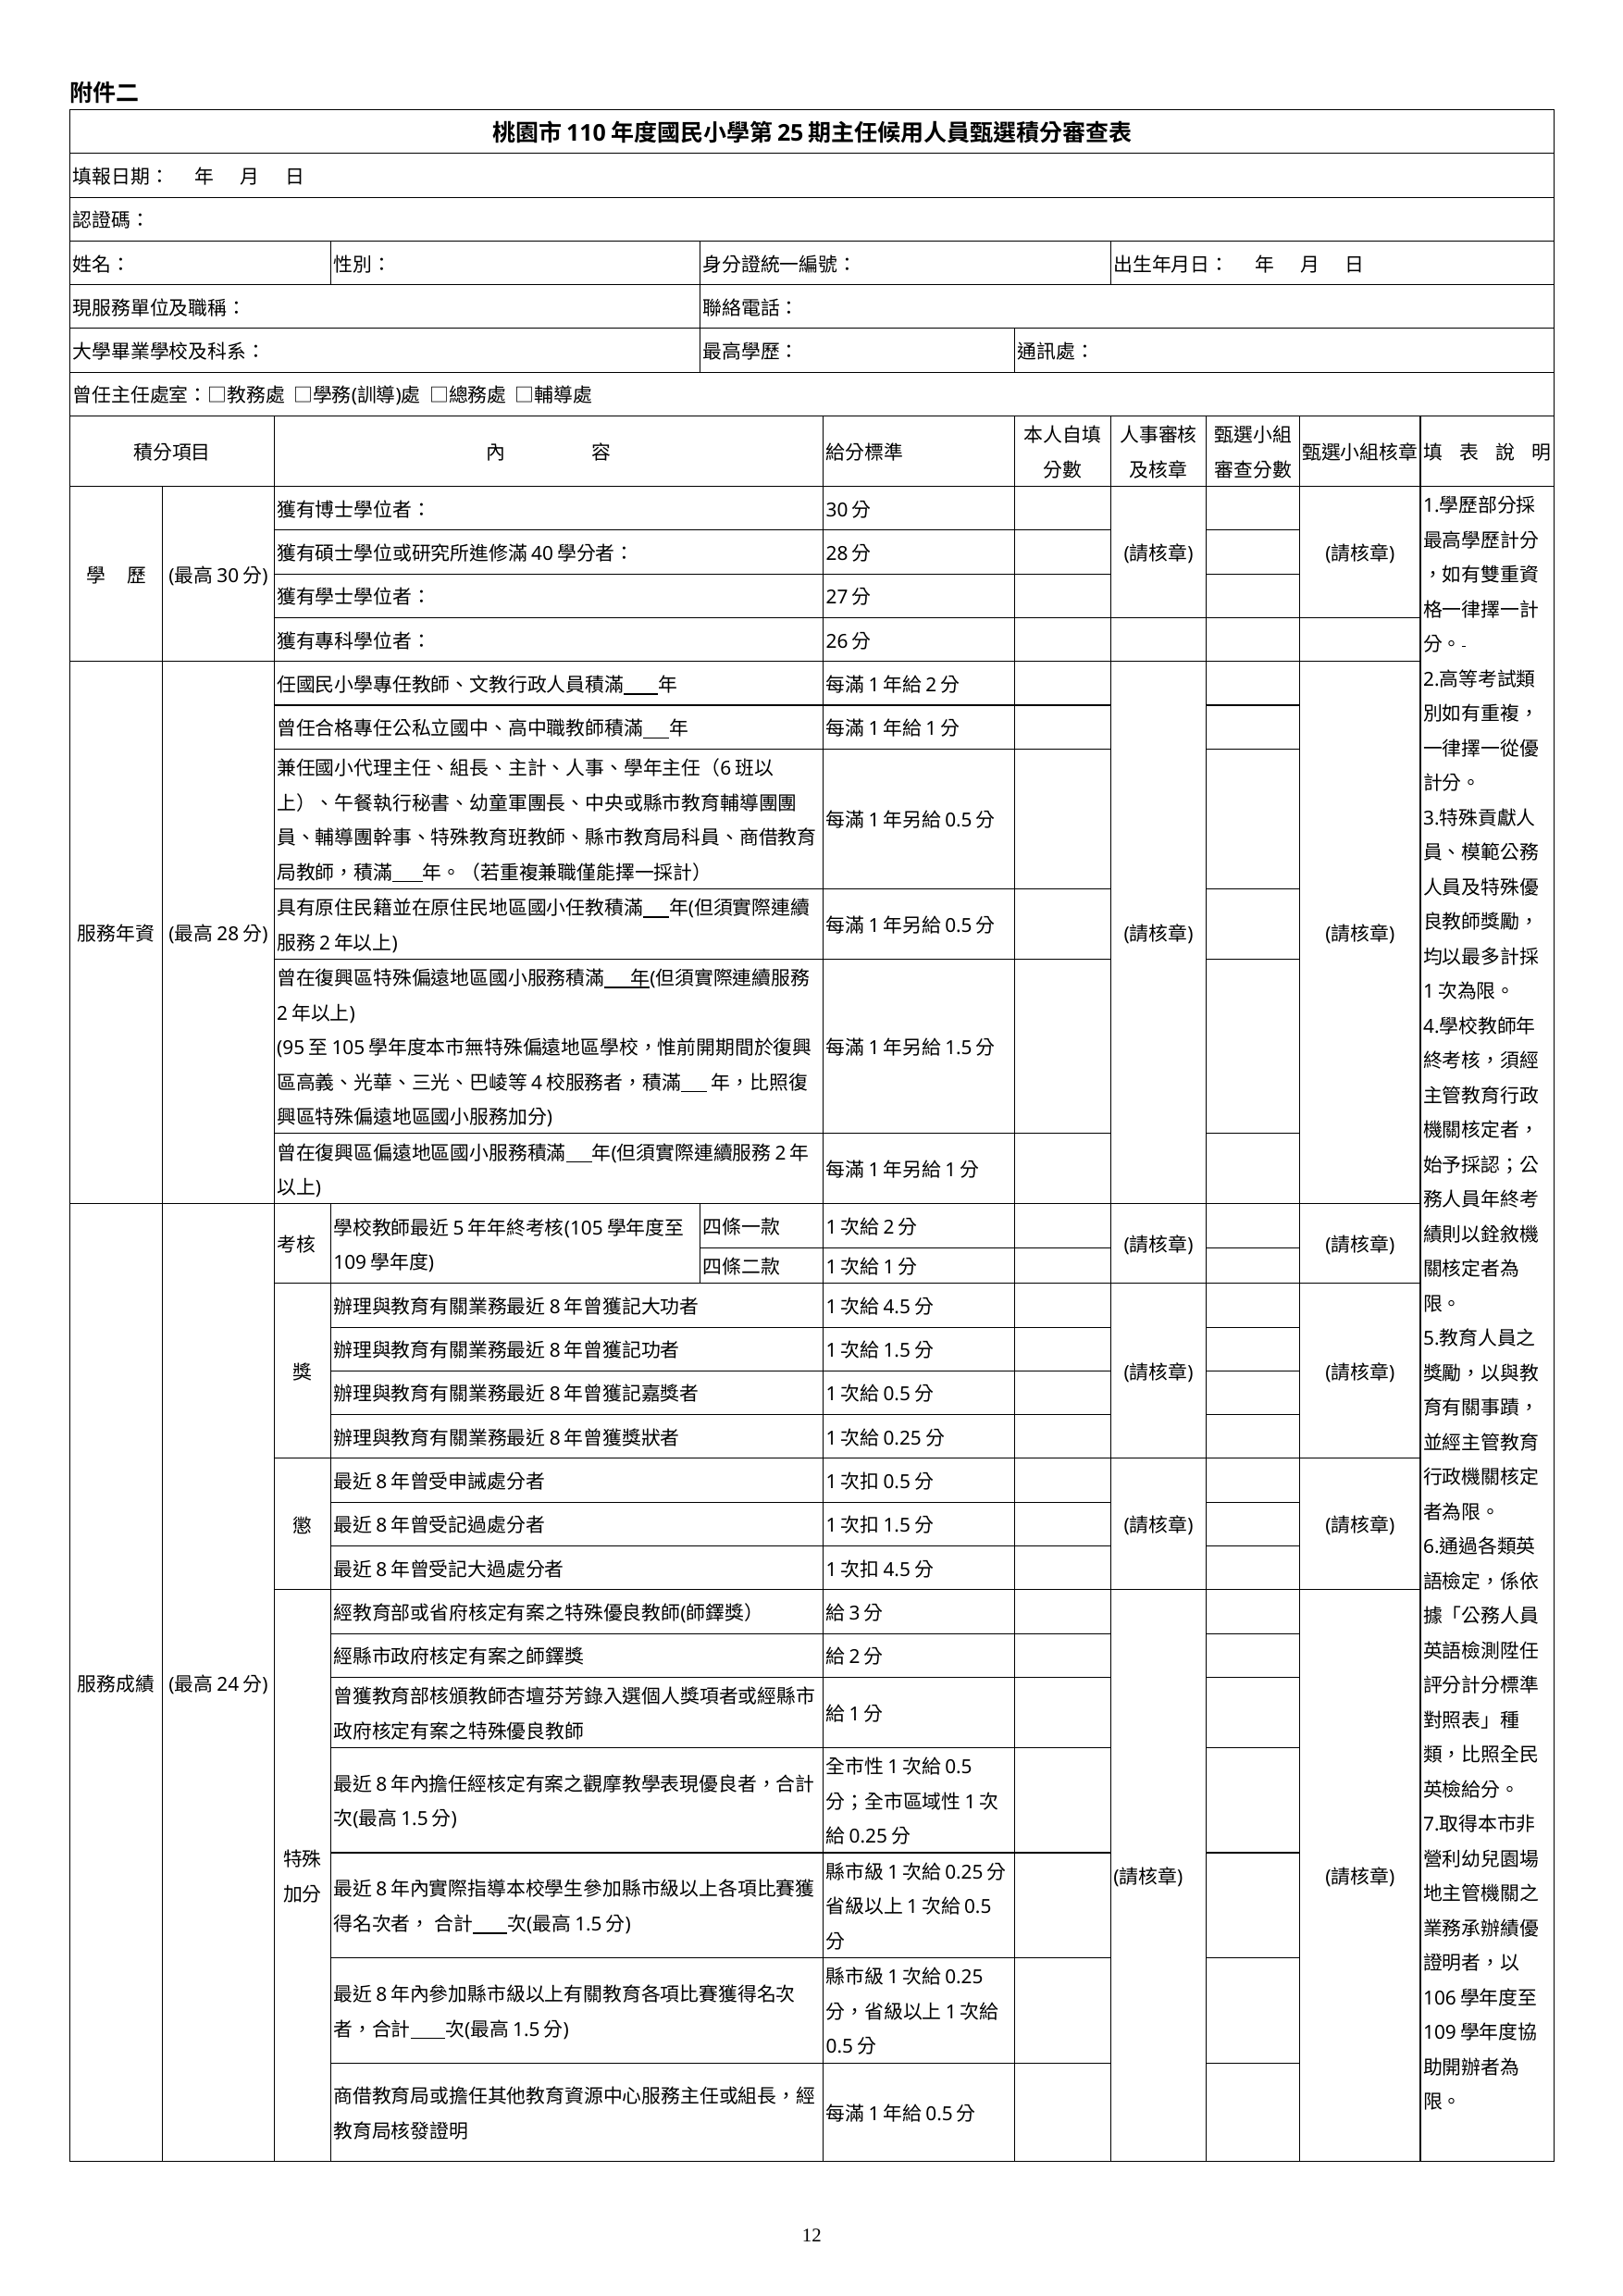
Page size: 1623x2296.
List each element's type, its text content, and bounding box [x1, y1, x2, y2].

text 附件二 [69, 70, 1554, 109]
table_cell 給3分 [824, 1590, 1014, 1632]
table_cell [1015, 1371, 1110, 1414]
table_cell [1015, 1284, 1110, 1326]
table_cell 1次扣1.5分 [824, 1503, 1014, 1545]
table_cell [1015, 1503, 1110, 1545]
table_cell 甄選小組審查分數 [1207, 416, 1299, 486]
table_cell [1207, 706, 1299, 749]
table_cell (最高24分) [163, 1204, 274, 2161]
table_cell [1015, 1204, 1110, 1247]
table_cell [1015, 2064, 1110, 2161]
table_cell 具有原住民籍並在原住民地區國小任教積滿 年(但須實際連續服務2年以上) [275, 889, 823, 959]
table_cell [1111, 618, 1206, 661]
table_cell 學校教師最近5年年終考核(105學年度至109學年度) [331, 1204, 700, 1283]
table_cell [1015, 575, 1110, 617]
table_cell 獲有博士學位者： [275, 487, 823, 529]
table_cell 認證碼： [70, 198, 1554, 241]
table_cell [1015, 1634, 1110, 1677]
table_cell 給分標準 [824, 416, 1014, 486]
table_cell [1015, 1546, 1110, 1589]
table_cell [1015, 706, 1110, 749]
table_cell 27分 [824, 575, 1014, 617]
table_cell 縣市級1次給0.25分省級以上1次給0.5分 [824, 1854, 1014, 1957]
table_cell [1207, 1415, 1299, 1458]
table_cell [1207, 1328, 1299, 1371]
table_cell [1207, 1678, 1299, 1747]
table_cell 每滿1年另給1分 [824, 1134, 1014, 1203]
table_cell (請核章) [1300, 662, 1419, 1203]
table_cell [1015, 1415, 1110, 1458]
table_cell [1207, 1748, 1299, 1852]
table_cell 最近8年曾受記過處分者 [331, 1503, 823, 1545]
table_cell (請核章) [1300, 1204, 1419, 1283]
table_cell 最高學歷： [700, 329, 1014, 372]
table_cell [1207, 1854, 1299, 1957]
table_cell 四條一款 [700, 1204, 823, 1247]
table_cell (請核章) [1300, 487, 1419, 617]
table_cell 最近8年曾受記大過處分者 [331, 1546, 823, 1589]
table_cell (請核章) [1300, 1284, 1419, 1458]
table_cell (請核章) [1111, 1590, 1206, 2161]
table_cell [1207, 2064, 1299, 2161]
table_cell [1015, 750, 1110, 888]
table_cell [1207, 1503, 1299, 1545]
table_cell 內 容 [275, 416, 823, 486]
table_cell [1300, 618, 1419, 661]
table_cell 任國民小學專任教師、文教行政人員積滿 年 [275, 662, 823, 704]
table_cell 1次給2分 [824, 1204, 1014, 1247]
table_cell 1.學歷部分採最高學歷計分 ，如有雙重資格一律擇一計分。 2.高等考試類別如有重複，一律擇一從優計分。 3.特殊貢獻人員、模範公務人員及特殊優良教師獎勵，均以最多計採1次為限。 4.學校教師年終考核，須經主管教育行政機關核定者，始予採認；公務人員年終考績則以銓敘機關核定者為限。 5.教育人員之獎勵，以與教育有關事蹟，並經主管教育行政機關核定者為限。 6.通過各類英語檢定，係依據「公務人員英語檢測陞任評分計分標準對照表」種類，比照全民英檢給分。 7.取得本市非營利幼兒園場地主管機關之業務承辦績優證明者，以106學年度至109學年度協助開辦者為限。 [1421, 487, 1554, 2161]
table_cell 獲有專科學位者： [275, 618, 823, 661]
table_cell 特殊加分 [275, 1590, 330, 2161]
table_cell 最近8年內擔任經核定有案之觀摩教學表現優良者，合計 次(最高1.5分) [331, 1748, 823, 1852]
table_cell 1次給1分 [824, 1248, 1014, 1283]
table_cell 縣市級1次給0.25分，省級以上1次給0.5分 [824, 1958, 1014, 2062]
table_cell [1015, 1134, 1110, 1203]
table_cell [1207, 1134, 1299, 1203]
table_cell [1207, 750, 1299, 888]
table_cell 辦理與教育有關業務最近8年曾獲記大功者 [331, 1284, 823, 1326]
table_cell 曾任主任處室：□教務處 □學務(訓導)處 □總務處 □輔導處 [70, 373, 1554, 416]
table_cell 經縣市政府核定有案之師鐸獎 [331, 1634, 823, 1677]
table_cell 最近8年曾受申誡處分者 [331, 1458, 823, 1502]
table_cell (請核章) [1111, 662, 1206, 1203]
table_cell [1207, 1204, 1299, 1247]
table_cell 填表說明 [1421, 416, 1554, 486]
table_cell [1015, 1590, 1110, 1632]
table_cell 大學畢業學校及科系： [70, 329, 700, 372]
table_cell [1015, 1958, 1110, 2062]
table_cell 每滿1年給2分 [824, 662, 1014, 704]
table_cell 獲有學士學位者： [275, 575, 823, 617]
table_cell [1207, 1634, 1299, 1677]
table_cell [1207, 530, 1299, 573]
table_cell [1015, 1458, 1110, 1502]
table_cell [1207, 575, 1299, 617]
table_cell (請核章) [1300, 1458, 1419, 1589]
table_cell [1207, 487, 1299, 529]
table_header 桃園市110年度國民小學第25期主任候用人員甄選積分審查表 [70, 110, 1554, 153]
table_cell 曾在復興區偏遠地區國小服務積滿 年(但須實際連續服務2年以上) [275, 1134, 823, 1203]
table_cell [1015, 889, 1110, 959]
table_cell (請核章) [1111, 1458, 1206, 1589]
table_cell (最高28分) [163, 662, 274, 1203]
table_cell 經教育部或省府核定有案之特殊優良教師(師鐸獎） [331, 1590, 823, 1632]
table_cell 性別： [331, 242, 700, 284]
table_cell (請核章) [1111, 1284, 1206, 1458]
table_cell 每滿1年另給0.5分 [824, 750, 1014, 888]
table_cell 身分證統一編號： [700, 242, 1110, 284]
table_cell [1015, 618, 1110, 661]
table_cell 四條二款 [700, 1248, 823, 1283]
table_cell [1015, 662, 1110, 704]
table_cell 曾任合格專任公私立國中、高中職教師積滿 年 [275, 706, 823, 749]
table_cell 每滿1年另給0.5分 [824, 889, 1014, 959]
table_cell 辦理與教育有關業務最近8年曾獲記嘉獎者 [331, 1371, 823, 1414]
table_cell [1207, 960, 1299, 1133]
table_cell 服務成績 [70, 1204, 162, 2161]
table_cell [1207, 618, 1299, 661]
table_cell 給1分 [824, 1678, 1014, 1747]
table_cell 獎 [275, 1284, 330, 1458]
table_cell 學 歷 [70, 487, 162, 661]
table_cell 懲 [275, 1458, 330, 1589]
table_cell 兼任國小代理主任、組長、主計、人事、學年主任（6班以上）、午餐執行秘書、幼童軍團長、中央或縣市教育輔導團團員、輔導團幹事、特殊教育班教師、縣市教育局科員、商借教育局教師，積滿 年。（若重複兼職僅能擇一採計） [275, 750, 823, 888]
table_cell [1207, 1284, 1299, 1326]
table_cell 每滿1年另給1.5分 [824, 960, 1014, 1133]
table_cell 最近8年內實際指導本校學生參加縣市級以上各項比賽獲得名次者， 合計 次(最高1.5分) [331, 1854, 823, 1957]
table_cell 1次扣4.5分 [824, 1546, 1014, 1589]
table_cell 曾在復興區特殊偏遠地區國小服務積滿 年(但須實際連續服務2年以上) (95至105學年度本市無特殊偏遠地區學校，惟前開期間於復興區高義、光華、三光、巴崚等4校服務者，積滿 年，比照復興區特殊偏遠地區國小服務加分) [275, 960, 823, 1133]
table_cell 本人自填分數 [1015, 416, 1110, 486]
table_cell [1015, 530, 1110, 573]
table_cell 1次給4.5分 [824, 1284, 1014, 1326]
table_cell [1207, 662, 1299, 704]
table_cell 商借教育局或擔任其他教育資源中心服務主任或組長，經教育局核發證明 [331, 2064, 823, 2161]
table_cell 積分項目 [70, 416, 274, 486]
table_cell [1015, 1748, 1110, 1852]
table_cell (請核章) [1111, 1204, 1206, 1283]
table_cell [1015, 1248, 1110, 1283]
table_cell 曾獲教育部核頒教師杏壇芬芳錄入選個人獎項者或經縣市政府核定有案之特殊優良教師 [331, 1678, 823, 1747]
table_cell 通訊處： [1015, 329, 1554, 372]
table_cell 姓名： [70, 242, 330, 284]
table_cell 全市性1次給0.5分；全市區域性1次給0.25分 [824, 1748, 1014, 1852]
table_cell 最近8年內參加縣市級以上有關教育各項比賽獲得名次者，合計 次(最高1.5分) [331, 1958, 823, 2062]
table_cell 26分 [824, 618, 1014, 661]
table_cell 聯絡電話： [700, 285, 1554, 328]
table_cell (請核章) [1111, 487, 1206, 617]
table_cell (最高30分) [163, 487, 274, 661]
table_cell 30分 [824, 487, 1014, 529]
table_cell 1次給0.25分 [824, 1415, 1014, 1458]
table_cell (請核章) [1300, 1590, 1419, 2161]
table_cell [1207, 1590, 1299, 1632]
table_cell 辦理與教育有關業務最近8年曾獲獎狀者 [331, 1415, 823, 1458]
table_cell 出生年月日： 年 月 日 [1111, 242, 1554, 284]
table_cell [1015, 1854, 1110, 1957]
table_cell [1207, 1248, 1299, 1283]
table_cell [1015, 960, 1110, 1133]
table_cell 每滿1年給0.5分 [824, 2064, 1014, 2161]
table_cell 人事審核 及核章 [1111, 416, 1206, 486]
table_cell [1207, 1458, 1299, 1502]
table_cell 1次給1.5分 [824, 1328, 1014, 1371]
table_cell 考核 [275, 1204, 330, 1283]
table_cell 現服務單位及職稱： [70, 285, 700, 328]
table_cell [1207, 889, 1299, 959]
table_cell [1207, 1958, 1299, 2062]
table_cell 給2分 [824, 1634, 1014, 1677]
table_cell [1015, 1678, 1110, 1747]
table_cell [1207, 1371, 1299, 1414]
table_cell [1015, 1328, 1110, 1371]
table_cell 1次給0.5分 [824, 1371, 1014, 1414]
table_cell 獲有碩士學位或研究所進修滿40學分者： [275, 530, 823, 573]
table_cell 甄選小組核章 [1300, 416, 1419, 486]
table_cell 填報日期： 年 月 日 [70, 154, 1554, 196]
table_cell 28分 [824, 530, 1014, 573]
table_cell 服務年資 [70, 662, 162, 1203]
table_cell [1015, 487, 1110, 529]
table_cell [1207, 1546, 1299, 1589]
table_cell 1次扣0.5分 [824, 1458, 1014, 1502]
table_cell 辦理與教育有關業務最近8年曾獲記功者 [331, 1328, 823, 1371]
table_cell 每滿1年給1分 [824, 706, 1014, 749]
